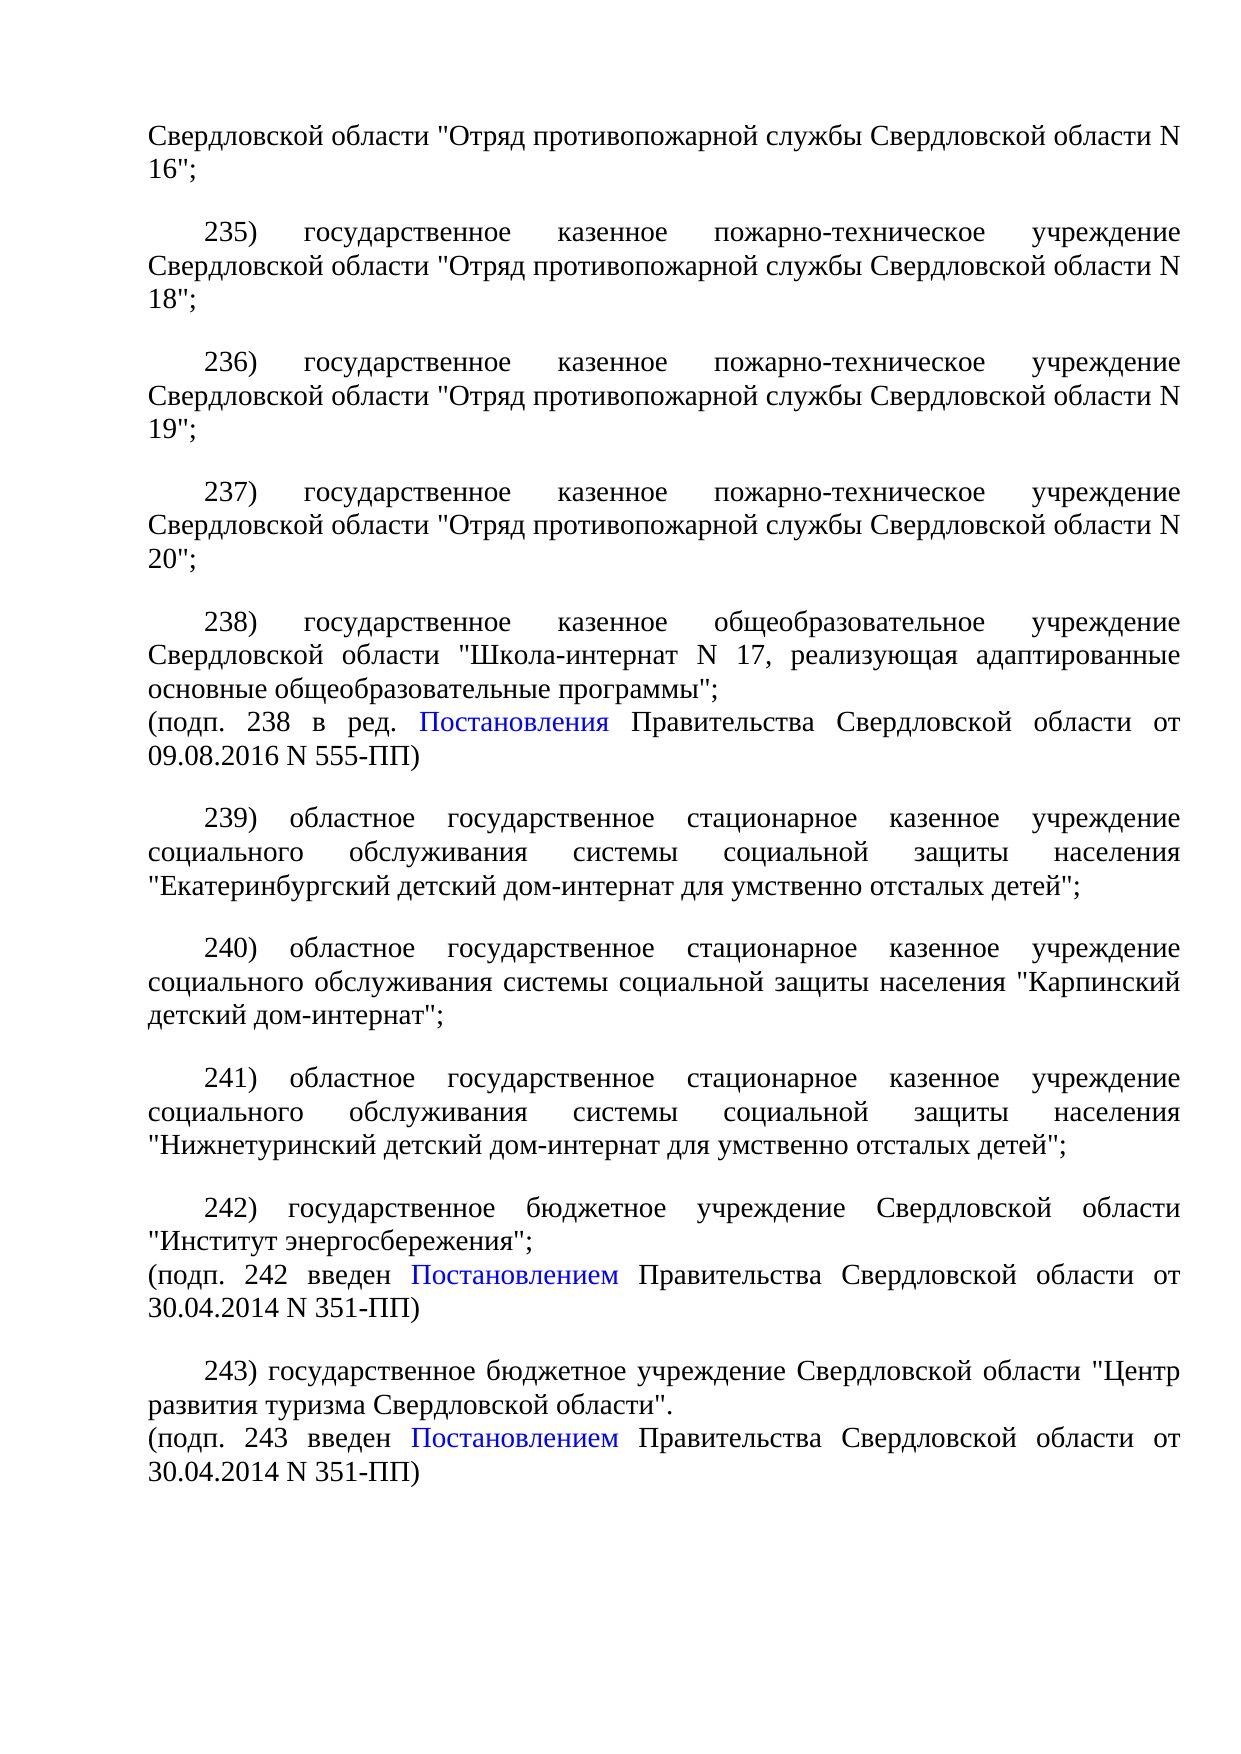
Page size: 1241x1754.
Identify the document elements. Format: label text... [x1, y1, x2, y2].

text (подп. 242 введен Постановлением Правительства Свердловской области от 30.04.2014 N 351-ПП) [148, 1257, 1181, 1324]
text (подп. 243 введен Постановлением Правительства Свердловской области от 30.04.2014 N 351-ПП) [148, 1420, 1181, 1487]
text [148, 118, 1181, 185]
text 238) государственное казенное общеобразовательное учреждение Свердловской области "Школа-интернат N 17, реализующая адаптированные основные общеобразовательные программы"; [148, 604, 1181, 704]
text 239) областное государственное стационарное казенное учреждение социального обслуживания системы социальной защиты населения "Екатеринбургский детский дом-интернат для умственно отсталых детей"; [148, 801, 1181, 901]
text 236) государственное казенное пожарно-техническое учреждение Свердловской области "Отряд противопожарной службы Свердловской области N 19"; [148, 344, 1181, 445]
text (подп. 238 в ред. Постановления Правительства Свердловской области от 09.08.2016 N 555-ПП) [148, 704, 1181, 771]
text 242) государственное бюджетное учреждение Свердловской области "Институт энергосбережения"; [148, 1190, 1181, 1257]
text 241) областное государственное стационарное казенное учреждение социального обслуживания системы социальной защиты населения "Нижнетуринский детский дом-интернат для умственно отсталых детей"; [148, 1060, 1181, 1161]
text 235) государственное казенное пожарно-техническое учреждение Свердловской области "Отряд противопожарной службы Свердловской области N 18"; [148, 214, 1181, 315]
text 237) государственное казенное пожарно-техническое учреждение Свердловской области "Отряд противопожарной службы Свердловской области N 20"; [148, 474, 1181, 574]
text 240) областное государственное стационарное казенное учреждение социального обслуживания системы социальной защиты населения "Карпинский детский дом-интернат"; [148, 930, 1181, 1031]
text 243) государственное бюджетное учреждение Свердловской области "Центр развития туризма Свердловской области". [148, 1353, 1181, 1420]
